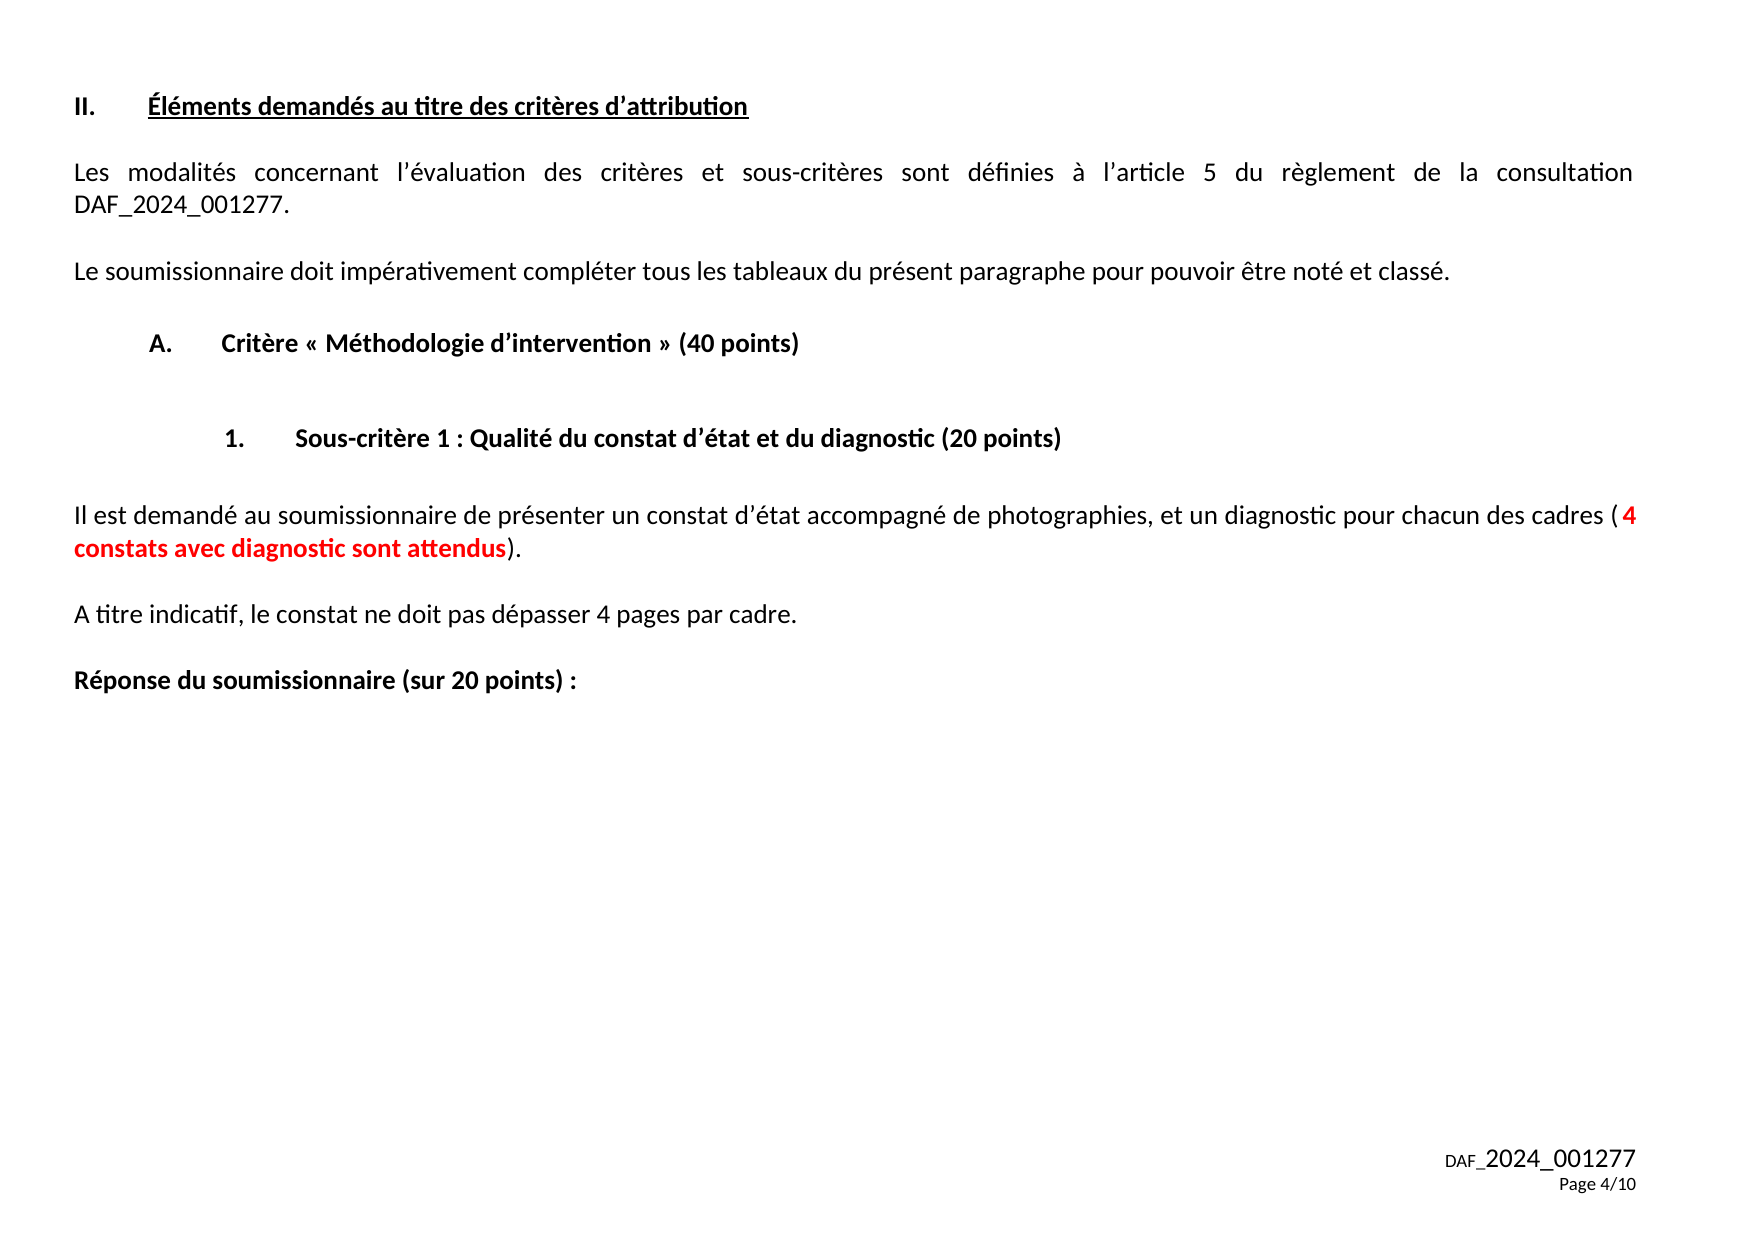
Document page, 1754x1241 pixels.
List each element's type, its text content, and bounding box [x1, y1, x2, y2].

subtitle Éléments demandés au titre des critères d’attribution [74, 89, 1636, 122]
text Il est demandé au soumissionnaire de présenter un constat d’état accompagné de photographies, et un diagnostic pour chacun des cadres (4 constats avec diagnostic sont attendus). [74, 498, 1636, 564]
text A titre indicatif, le constat ne doit pas dépasser 4 pages par cadre. [74, 597, 1636, 630]
text Les modalités concernant l’évaluation des critères et sous-critères sont définies à l’article 5 du règlement de la consultation DAF_. [74, 155, 1636, 221]
text Le soumissionnaire doit impérativement compléter tous les tableaux du présent paragraphe pour pouvoir être noté et classé. [74, 254, 1636, 287]
text Réponse du soumissionnaire (sur 20 points) : [74, 663, 1636, 696]
subtitle Critère « Méthodologie d’intervention » (40 points) [149, 332, 1636, 357]
subtitle Sous-critère 1 : Qualité du constat d’état et du diagnostic (20 points) [224, 428, 1636, 453]
